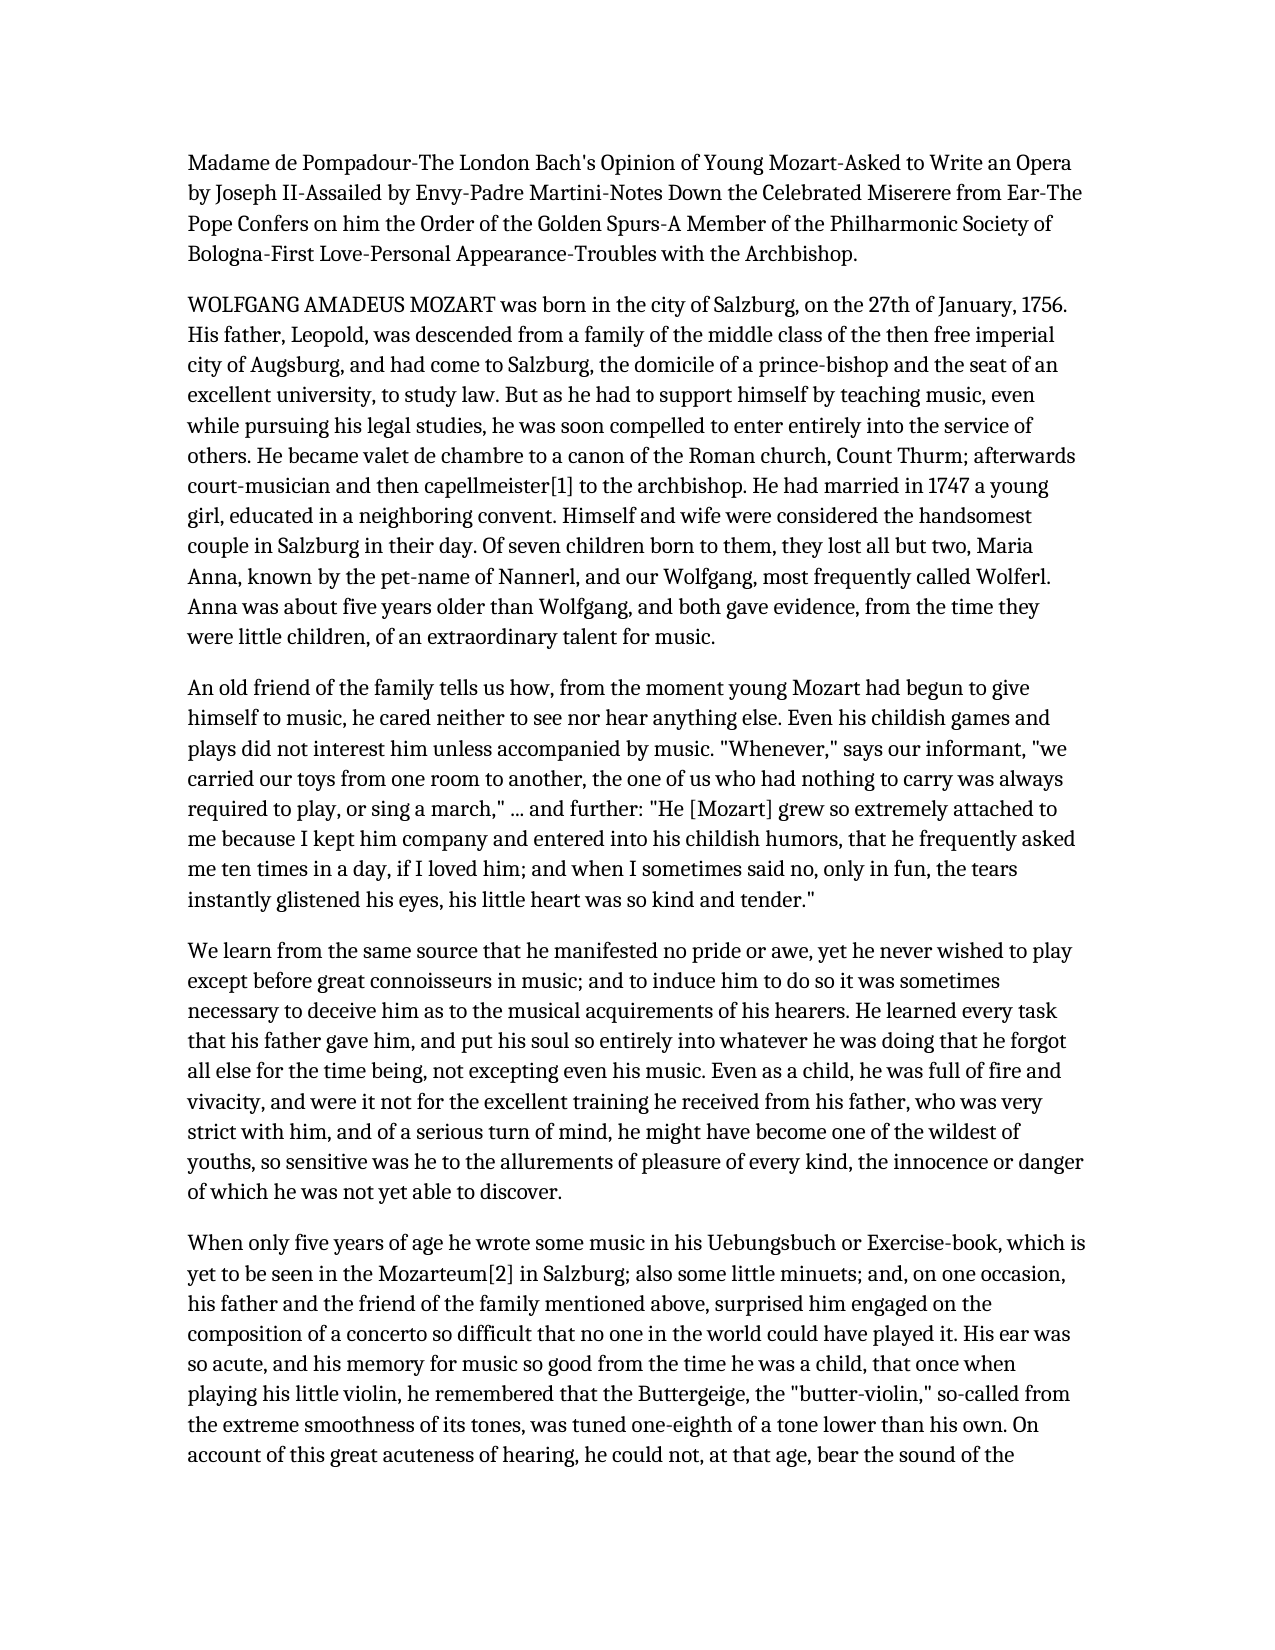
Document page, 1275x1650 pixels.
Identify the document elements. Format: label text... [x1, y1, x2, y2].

text We learn from the same source that he manifested no pride or awe, yet he never wished to play except before great connoisseurs in music; and to induce him to do so it was sometimes necessary to deceive him as to the musical acquirements of his hearers. He learned every task that his father gave him, and put his soul so entirely into whatever he was doing that he forgot all else for the time being, not excepting even his music. Even as a child, he was full of fire and vivacity, and were it not for the excellent training he received from his father, who was very strict with him, and of a serious turn of mind, he might have become one of the wildest of youths, so sensitive was he to the allurements of pleasure of every kind, the innocence or danger of which he was not yet able to discover. [187, 937, 1087, 1206]
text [187, 1230, 1087, 1468]
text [187, 150, 1087, 267]
text An old friend of the family tells us how, from the moment young Mozart had begun to give himself to music, he cared neither to see nor hear anything else. Even his childish games and plays did not interest him unless accompanied by music. "Whenever," says our informant, "we carried our toys from one room to another, the one of us who had nothing to carry was always required to play, or sing a march," ... and further: "He [Mozart] grew so extremely attached to me because I kept him company and entered into his childish humors, that he frequently asked me ten times in a day, if I loved him; and when I sometimes said no, only in fun, the tears instantly glistened his eyes, his little heart was so kind and tender." [187, 675, 1087, 913]
text WOLFGANG AMADEUS MOZART was born in the city of Salzburg, on the 27th of January, 1756. His father, Leopold, was descended from a family of the middle class of the then free imperial city of Augsburg, and had come to Salzburg, the domicile of a prince-bishop and the seat of an excellent university, to study law. But as he had to support himself by teaching music, even while pursuing his legal studies, he was soon compelled to enter entirely into the service of others. He became valet de chambre to a canon of the Roman church, Count Thurm; afterwards court-musician and then capellmeister[1] to the archbishop. He had married in 1747 a young girl, educated in a neighboring convent. Himself and wife were considered the handsomest couple in Salzburg in their day. Of seven children born to them, they lost all but two, Maria Anna, known by the pet-name of Nannerl, and our Wolfgang, most frequently called Wolferl. Anna was about five years older than Wolfgang, and both gave evidence, from the time they were little children, of an extraordinary talent for music. [187, 292, 1087, 650]
